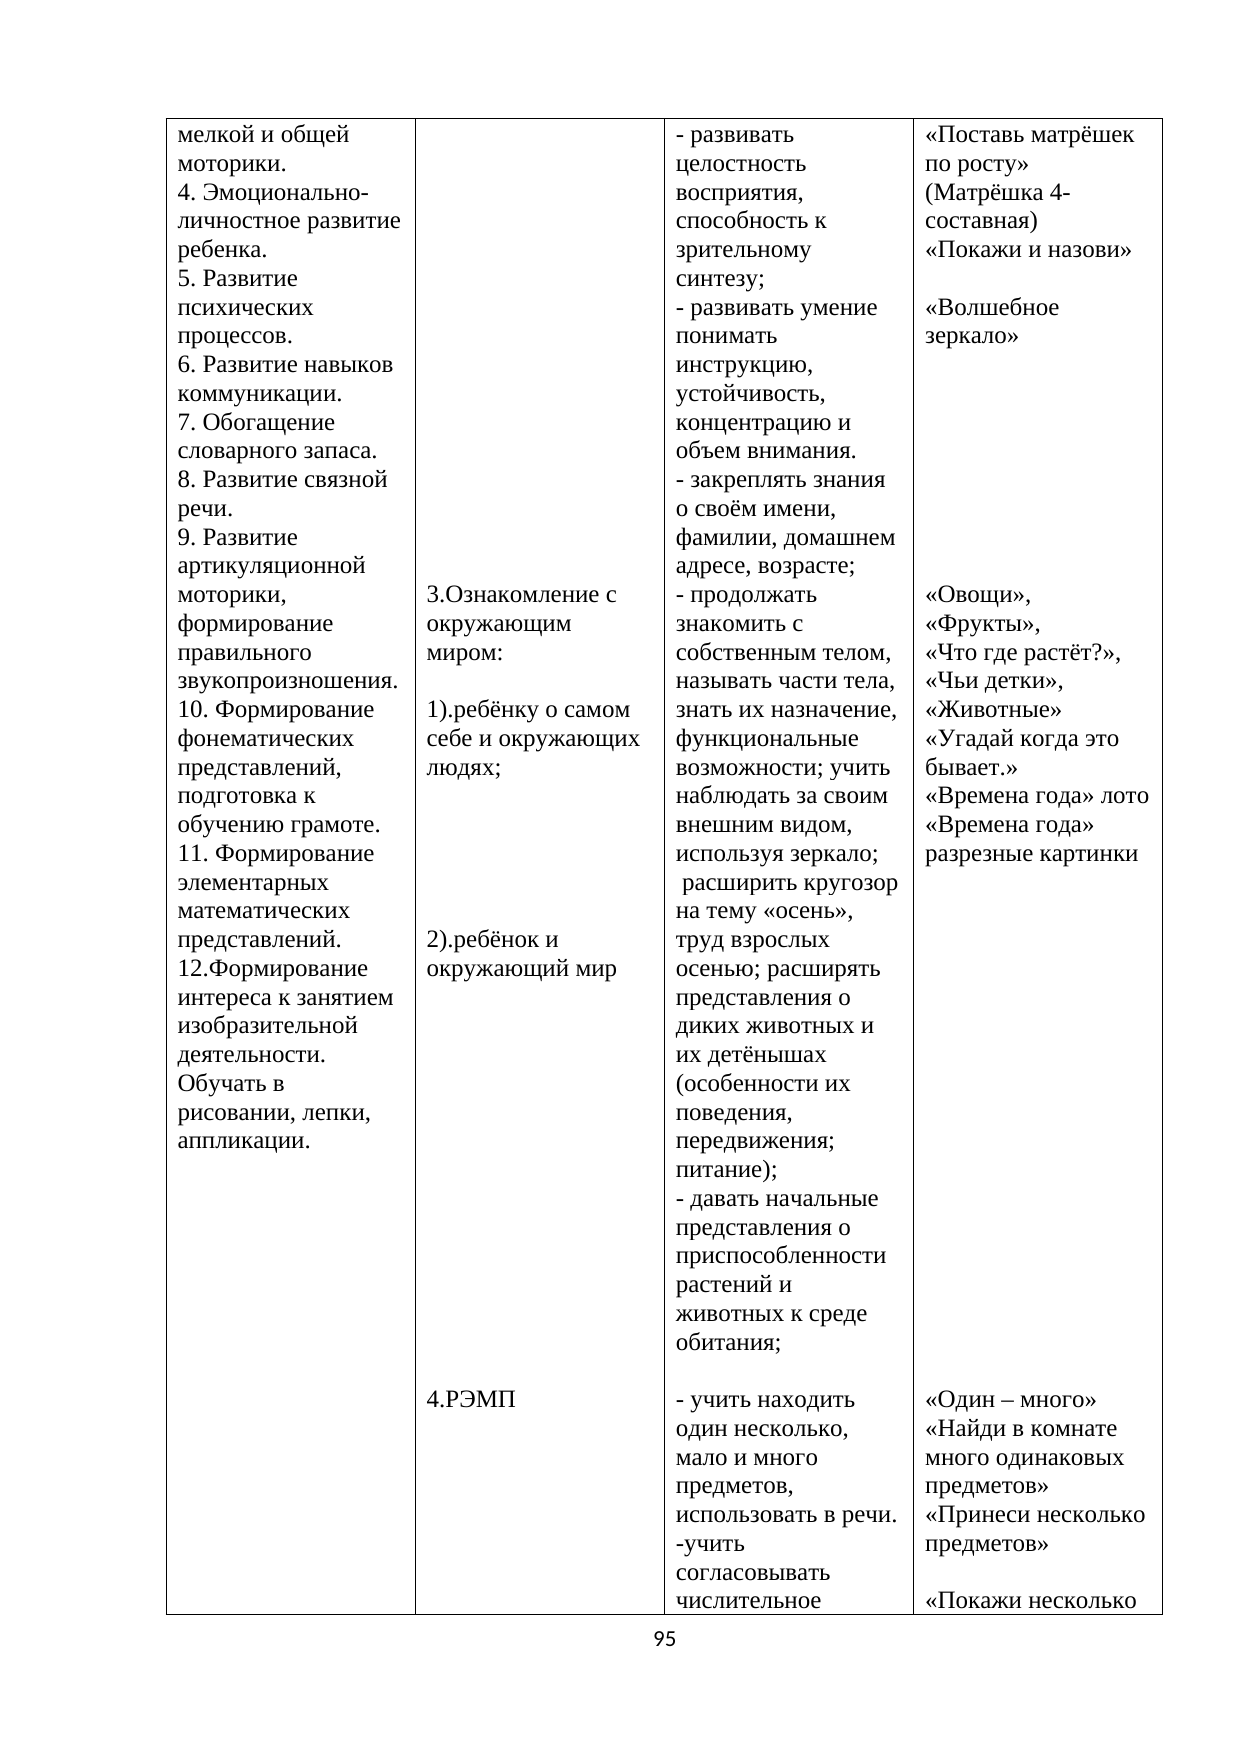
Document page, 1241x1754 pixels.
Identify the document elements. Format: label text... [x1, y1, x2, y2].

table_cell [914, 119, 1162, 1614]
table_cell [416, 119, 664, 1614]
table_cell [167, 119, 415, 1614]
